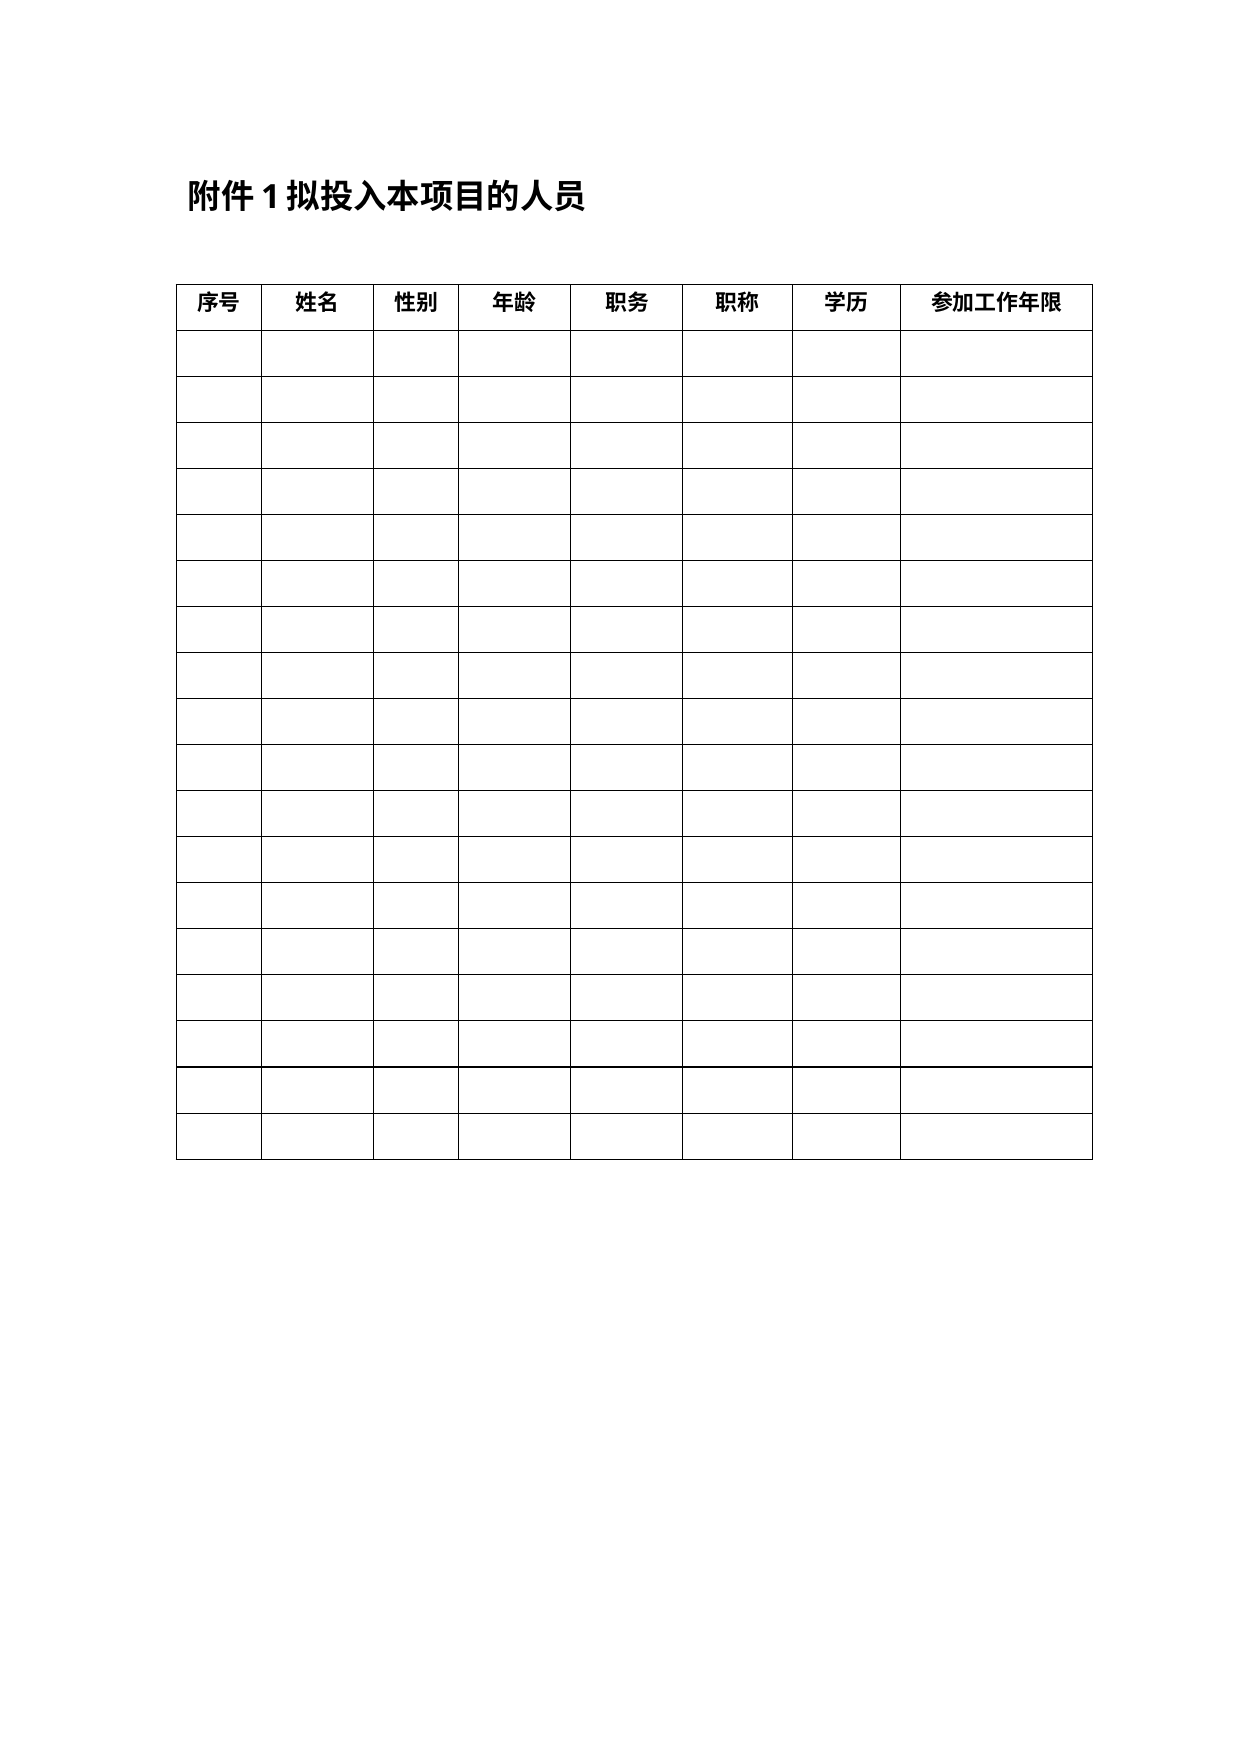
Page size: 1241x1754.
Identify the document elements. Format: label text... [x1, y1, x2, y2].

table_cell [177, 975, 261, 1020]
table_cell [262, 1114, 373, 1158]
table_cell [571, 469, 682, 514]
table_cell [374, 929, 458, 974]
table_cell [793, 791, 900, 836]
table_cell [683, 837, 792, 882]
table_cell [901, 607, 1092, 652]
table_cell [262, 607, 373, 652]
table_cell [683, 653, 792, 698]
table_cell [262, 1021, 373, 1066]
table_cell [683, 975, 792, 1020]
table_cell [459, 653, 570, 698]
table_cell [683, 423, 792, 468]
table_cell [793, 975, 900, 1020]
table_cell [374, 975, 458, 1020]
table_cell [571, 837, 682, 882]
table_cell [571, 791, 682, 836]
table_cell [459, 791, 570, 836]
table_cell [177, 791, 261, 836]
table_cell [374, 515, 458, 560]
table_cell [262, 745, 373, 790]
table_cell [177, 607, 261, 652]
table_cell [683, 745, 792, 790]
table_cell [459, 607, 570, 652]
subtitle 附件1拟投入本项目的人员 [187, 162, 1053, 227]
table_cell [793, 423, 900, 468]
table_cell [374, 745, 458, 790]
table_cell [177, 699, 261, 744]
table_cell [793, 1114, 900, 1158]
table_header 职称 [683, 285, 792, 330]
table_header 参加工作年限 [901, 285, 1092, 330]
table_cell [571, 561, 682, 606]
table_cell [571, 975, 682, 1020]
table_cell [683, 1114, 792, 1158]
table_cell [571, 929, 682, 974]
table_cell [793, 1021, 900, 1066]
table_cell [459, 1114, 570, 1158]
table_cell [793, 331, 900, 376]
table_cell [177, 929, 261, 974]
table_cell [901, 745, 1092, 790]
table_cell [793, 929, 900, 974]
table_cell [262, 791, 373, 836]
table_cell [374, 653, 458, 698]
table_cell [683, 791, 792, 836]
table_cell [793, 377, 900, 422]
table_cell [262, 837, 373, 882]
table_cell [262, 515, 373, 560]
table_cell [459, 515, 570, 560]
table_cell [901, 1114, 1092, 1158]
table_cell [901, 561, 1092, 606]
table_cell [683, 929, 792, 974]
table_cell [459, 699, 570, 744]
table_cell [901, 515, 1092, 560]
table_cell [459, 331, 570, 376]
table_header 性别 [374, 285, 458, 330]
table_cell [683, 515, 792, 560]
table_cell [459, 1021, 570, 1066]
table_cell [793, 515, 900, 560]
table_cell [571, 745, 682, 790]
table_cell [793, 653, 900, 698]
table_header 姓名 [262, 285, 373, 330]
table_cell [177, 515, 261, 560]
table_cell [459, 883, 570, 928]
table_cell [901, 929, 1092, 974]
table_cell [683, 377, 792, 422]
table_cell [901, 1021, 1092, 1066]
table_cell [177, 469, 261, 514]
table_cell [177, 653, 261, 698]
table_cell [177, 1021, 261, 1066]
table_header 年龄 [459, 285, 570, 330]
table_cell [374, 1021, 458, 1066]
table_header 职务 [571, 285, 682, 330]
table_cell [683, 883, 792, 928]
table_cell [459, 929, 570, 974]
table_cell [262, 883, 373, 928]
table_cell [374, 791, 458, 836]
table_cell [793, 607, 900, 652]
table_cell [374, 331, 458, 376]
table_cell [177, 837, 261, 882]
table_cell [262, 1068, 373, 1112]
table_cell [262, 469, 373, 514]
table_cell [571, 699, 682, 744]
table_cell [459, 469, 570, 514]
table_cell [571, 331, 682, 376]
table_cell [374, 561, 458, 606]
table_cell [901, 423, 1092, 468]
table_cell [571, 607, 682, 652]
table_cell [683, 1021, 792, 1066]
table_cell [901, 791, 1092, 836]
table_cell [177, 1114, 261, 1158]
table_cell [262, 331, 373, 376]
table_cell [571, 423, 682, 468]
table_cell [901, 653, 1092, 698]
table_cell [374, 837, 458, 882]
table_cell [793, 469, 900, 514]
table_cell [262, 699, 373, 744]
table_cell [901, 883, 1092, 928]
table_cell [901, 975, 1092, 1020]
table_cell [683, 561, 792, 606]
table_cell [459, 745, 570, 790]
table_cell [571, 515, 682, 560]
table_cell [262, 423, 373, 468]
table_cell [459, 1068, 570, 1112]
table_cell [901, 377, 1092, 422]
table_cell [901, 1068, 1092, 1112]
table_cell [793, 699, 900, 744]
table_cell [571, 883, 682, 928]
table_cell [262, 929, 373, 974]
table_cell [459, 377, 570, 422]
table_cell [177, 377, 261, 422]
table_cell [901, 837, 1092, 882]
table_cell [571, 653, 682, 698]
table_cell [793, 837, 900, 882]
table_cell [262, 975, 373, 1020]
table_cell [683, 331, 792, 376]
table_header 序号 [177, 285, 261, 330]
table_cell [374, 883, 458, 928]
table_cell [683, 699, 792, 744]
table_cell [459, 561, 570, 606]
table_cell [901, 699, 1092, 744]
table_cell [901, 469, 1092, 514]
table_cell [177, 883, 261, 928]
table_cell [374, 607, 458, 652]
table_cell [374, 1068, 458, 1112]
table_cell [571, 1114, 682, 1158]
table_cell [177, 561, 261, 606]
table_cell [683, 607, 792, 652]
table_cell [177, 745, 261, 790]
table_cell [177, 331, 261, 376]
table_cell [901, 331, 1092, 376]
table_cell [374, 423, 458, 468]
table_cell [459, 975, 570, 1020]
table_cell [262, 653, 373, 698]
table_cell [683, 469, 792, 514]
table_cell [262, 561, 373, 606]
table_cell [571, 377, 682, 422]
table_cell [571, 1068, 682, 1112]
table_header 学历 [793, 285, 900, 330]
table_cell [374, 699, 458, 744]
table_cell [374, 377, 458, 422]
table_cell [571, 1021, 682, 1066]
table_cell [793, 745, 900, 790]
table_cell [793, 1068, 900, 1112]
table_cell [459, 423, 570, 468]
table_cell [262, 377, 373, 422]
table_cell [374, 469, 458, 514]
table_cell [793, 561, 900, 606]
table_cell [793, 883, 900, 928]
table_cell [459, 837, 570, 882]
table_cell [177, 1068, 261, 1112]
table_cell [374, 1114, 458, 1158]
table_cell [683, 1068, 792, 1112]
table_cell [177, 423, 261, 468]
